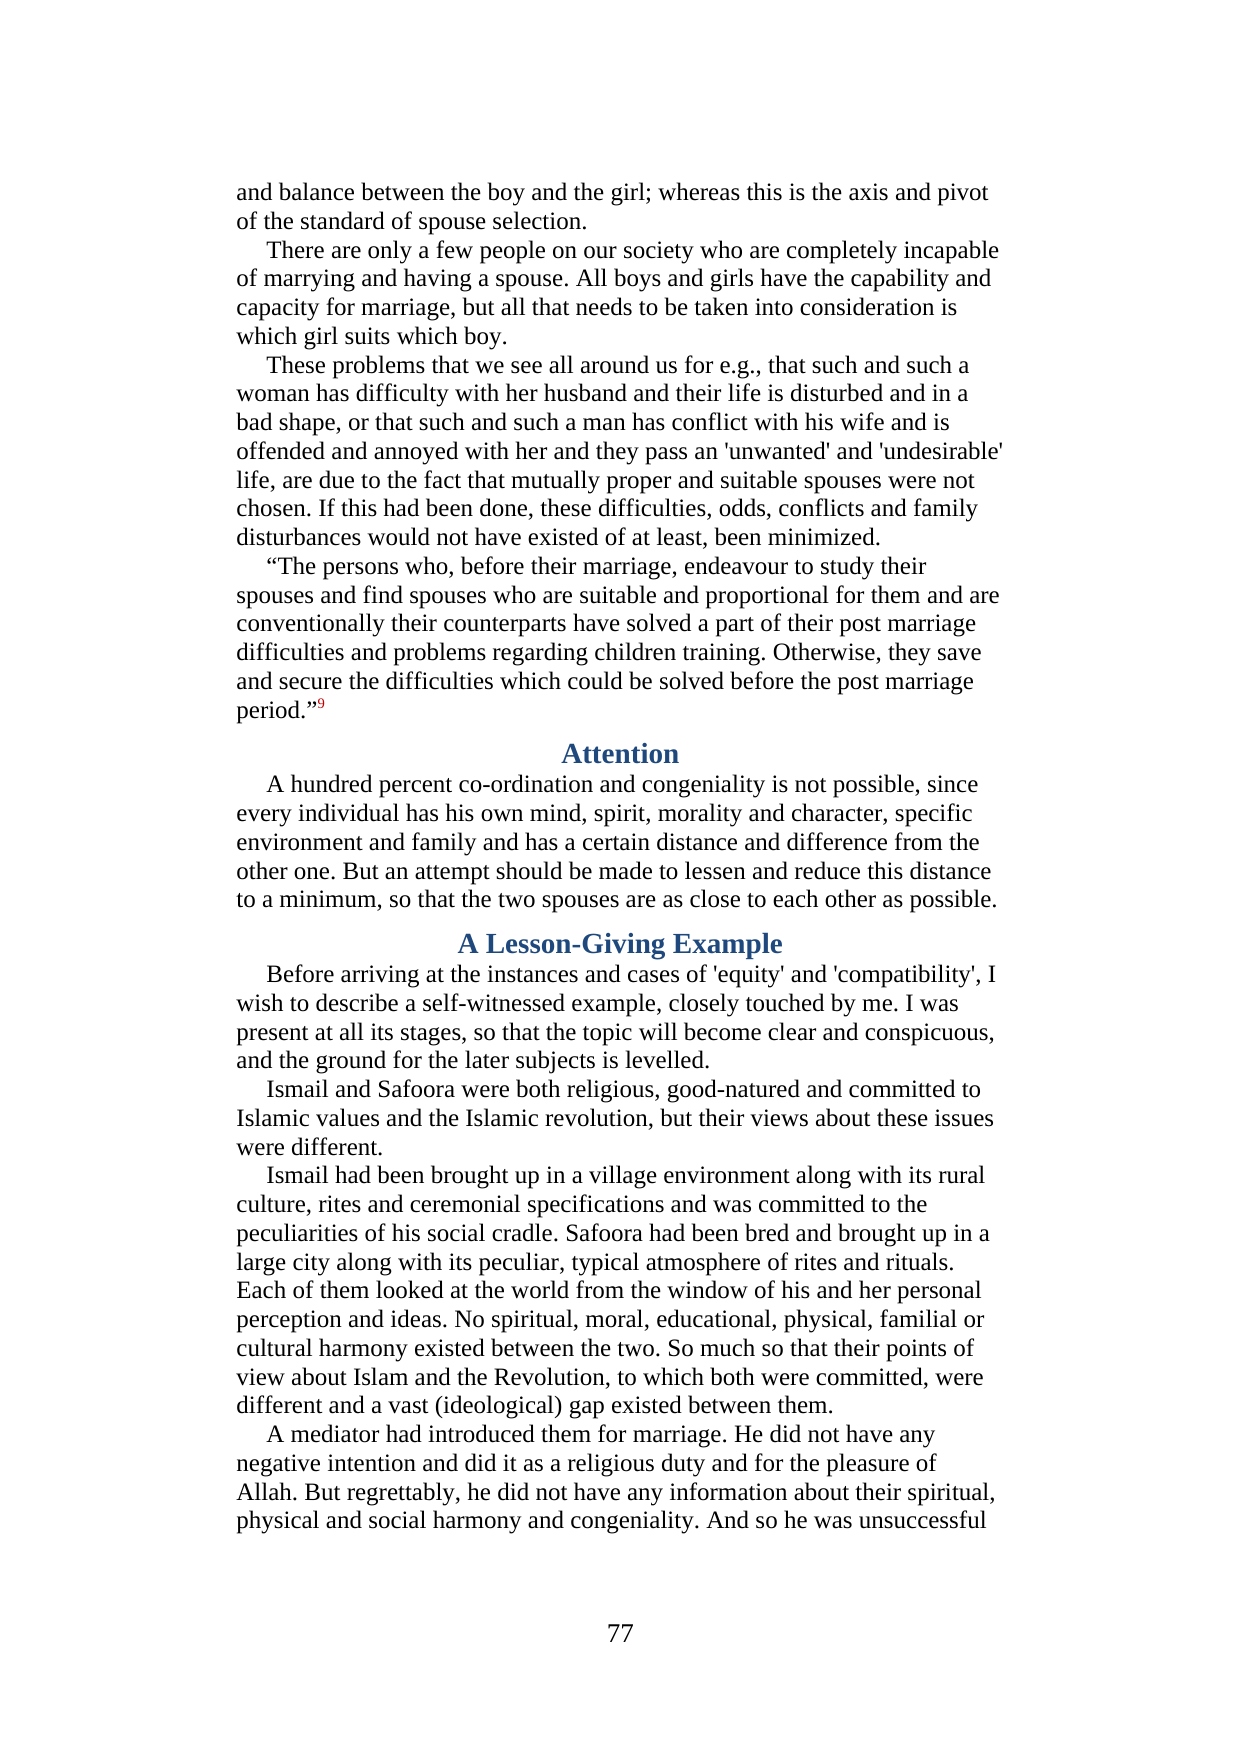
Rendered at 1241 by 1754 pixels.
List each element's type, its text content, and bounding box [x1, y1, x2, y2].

text These problems that we see all around us for e.g., that such and such a woman has difficulty with her husband and their life is disturbed and in a bad shape, or that such and such a man has conflict with his wife and is offended and annoyed with her and they pass an 'unwanted' and 'undesirable' life, are due to the fact that mutually proper and suitable spouses were not chosen. If this had been done, these difficulties, odds, conflicts and family disturbances would not have existed of at least, been minimized. [236, 350, 1004, 551]
text There are only a few people on our society who are completely incapable of marrying and having a spouse. All boys and girls have the capability and capacity for marriage, but all that needs to be taken into consideration is which girl suits which boy. [236, 235, 1004, 350]
text Ismail had been brought up in a village environment along with its rural culture, rites and ceremonial specifications and was committed to the peculiarities of his social cradle. Safoora had been bred and brought up in a large city along with its peculiar, typical atmosphere of rites and rituals. Each of them looked at the world from the window of his and her personal perception and ideas. No spiritual, moral, educational, physical, familial or cultural harmony existed between the two. So much so that their points of view about Islam and the Revolution, to which both were committed, were different and a vast (ideological) gap existed between them. [236, 1161, 1004, 1419]
text Before arriving at the instances and cases of 'equity' and 'compatibility', I wish to describe a self-witnessed example, closely touched by me. I was present at all its stages, so that the topic will become clear and conspicuous, and the ground for the later subjects is levelled. [236, 959, 1004, 1074]
text Ismail and Safoora were both religious, good-natured and committed to Islamic values and the Islamic revolution, but their views about these issues were different. [236, 1074, 1004, 1161]
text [236, 177, 1004, 235]
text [236, 1419, 1004, 1534]
subtitle Attention [236, 736, 1004, 769]
subtitle A Lesson-Giving Example [236, 926, 1004, 959]
text A hundred percent co-ordination and congeniality is not possible, since every individual has his own mind, spirit, morality and character, specific environment and family and has a certain distance and difference from the other one. But an attempt should be made to lessen and reduce this distance to a minimum, so that the two spouses are as close to each other as possible. [236, 769, 1004, 913]
text “The persons who, before their marriage, endeavour to study their spouses and find spouses who are suitable and proportional for them and are conventionally their counterparts have solved a part of their post marriage difficulties and problems regarding children training. Otherwise, they save and secure the difficulties which could be solved before the post marriage period.”9 [236, 551, 1004, 723]
